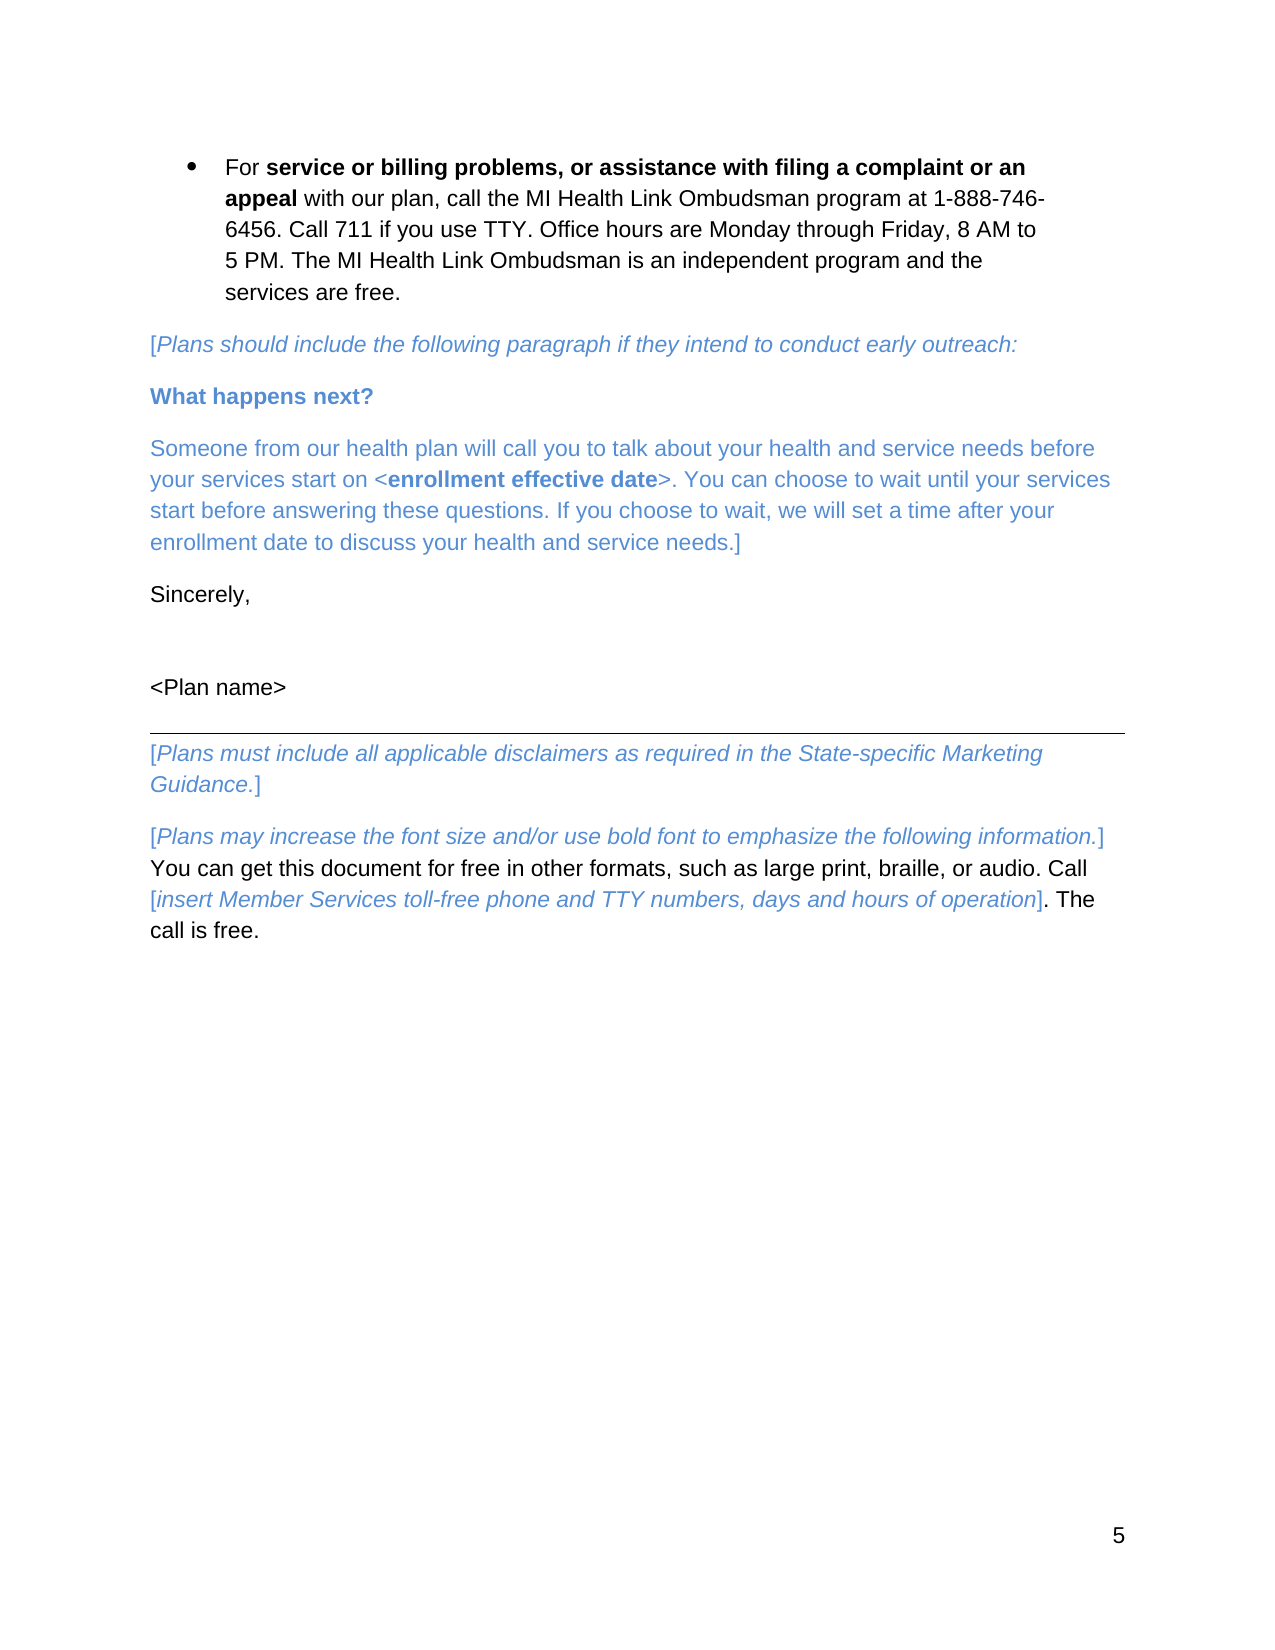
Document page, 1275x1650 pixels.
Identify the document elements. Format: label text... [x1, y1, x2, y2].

text What happens next? [150, 379, 1125, 410]
text [Plans should include the following paragraph if they intend to conduct early outreach: [150, 327, 1125, 358]
text <Plan name> [150, 671, 1125, 702]
list For service or billing problems, or assistance with filing a complaint or an appeal with our plan, call the MI Health Link Ombudsman program at 1-888-746-6456. Call 711 if you use TTY. Office hours are Monday through Friday, 8 AM to 5 PM. The MI Health Link Ombudsman is an independent program and the services are free. [187, 150, 1050, 306]
text Someone from our health plan will call you to talk about your health and service needs before your services start on <enrollment effective date>. You can choose to wait until your services start before answering these questions. If you choose to wait, we will set a time after your enrollment date to discuss your health and service needs.] [150, 431, 1125, 556]
text [Plans must include all applicable disclaimers as required in the State-specific Marketing Guidance.] [150, 734, 1125, 799]
text [Plans may increase the font size and/or use bold font to emphasize the following information.] You can get this document for free in other formats, such as large print, braille, or audio. Call [insert Member Services toll-free phone and TTY numbers, days and hours of operation]. The call is free. [150, 817, 1125, 945]
text Sincerely, [150, 577, 1125, 608]
